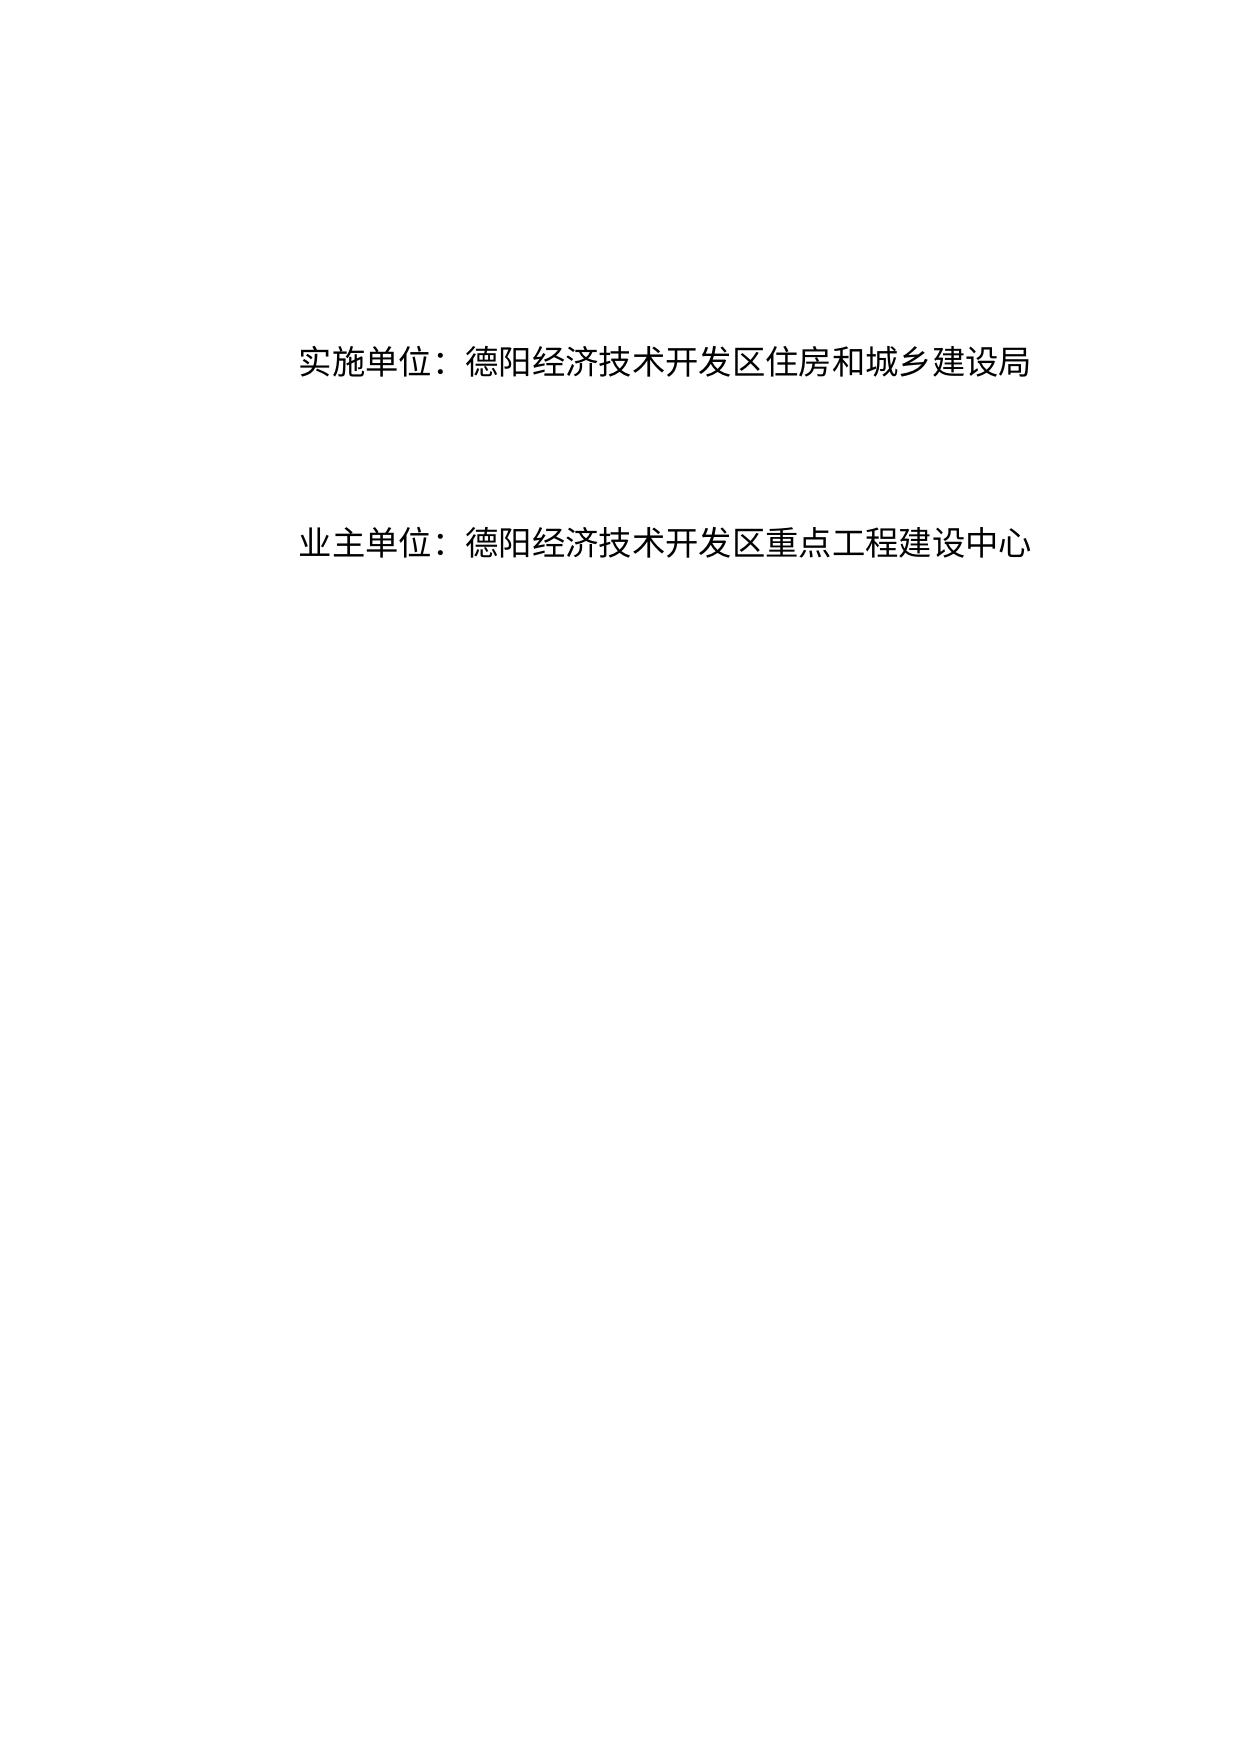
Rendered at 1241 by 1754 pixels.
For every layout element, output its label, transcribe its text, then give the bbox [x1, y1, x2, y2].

text 实施单位：德阳经济技术开发区住房和城乡建设局 [165, 314, 1075, 405]
text 业主单位：德阳经济技术开发区重点工程建设中心 [165, 496, 1075, 586]
